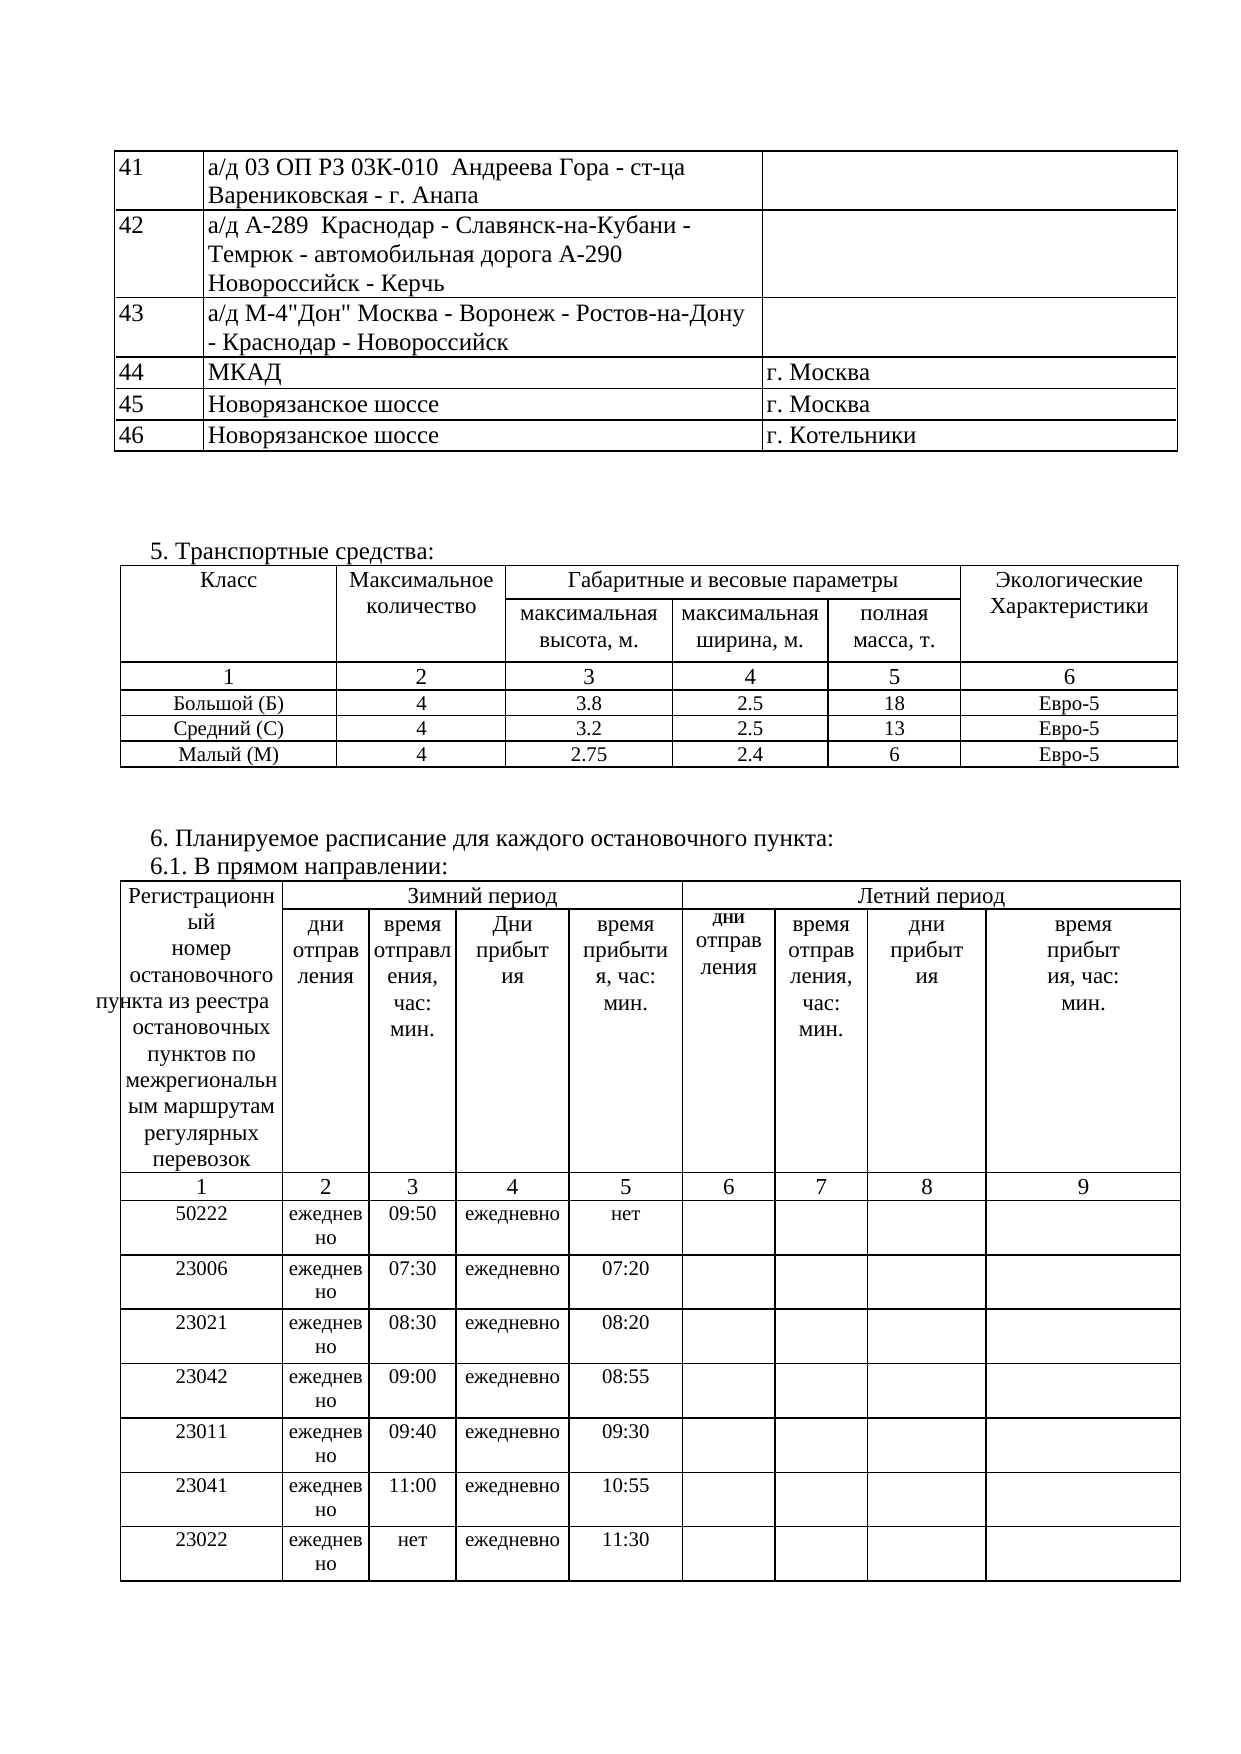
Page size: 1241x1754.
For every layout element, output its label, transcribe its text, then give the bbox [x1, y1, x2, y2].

table_cell [683, 1419, 774, 1471]
table_cell время прибыт ия, час: мин. [987, 910, 1180, 1172]
table_cell [868, 1473, 985, 1526]
table_cell нет [570, 1201, 682, 1254]
table_cell 11:30 [570, 1527, 682, 1580]
table_cell [763, 297, 1177, 356]
table_cell [987, 1201, 1180, 1254]
table_cell ежедневно [457, 1256, 568, 1308]
text 6. Планируемое расписание для каждого остановочного пункта: [150, 823, 1090, 851]
table_cell [683, 1473, 774, 1526]
table_cell 3 [506, 663, 672, 689]
table_cell 13 [829, 716, 960, 740]
table_cell 9 [987, 1173, 1180, 1199]
table_cell 3.8 [506, 691, 672, 715]
table_cell 09:00 [370, 1364, 455, 1417]
table_cell 08:30 [370, 1310, 455, 1363]
table_cell Евро-5 [961, 742, 1177, 766]
table_cell [776, 1256, 867, 1308]
table_cell 4 [337, 742, 505, 766]
table_cell 23021 [121, 1310, 282, 1363]
table_cell [868, 1201, 985, 1254]
table_cell 6 [961, 663, 1177, 689]
table_cell ежедневно [457, 1310, 568, 1363]
table_cell [776, 1364, 867, 1417]
table_cell [683, 1201, 774, 1254]
table_cell 08:55 [570, 1364, 682, 1417]
table_cell 4 [337, 716, 505, 740]
table_cell [868, 1364, 985, 1417]
table_cell 08:20 [570, 1310, 682, 1363]
table_cell 1 [121, 663, 336, 689]
table_cell ежедневно [283, 1201, 368, 1254]
text 6.1. В прямом направлении: [150, 851, 1090, 880]
table_cell нет [370, 1527, 455, 1580]
table_cell 43 [115, 298, 203, 356]
table_header Летний период [683, 882, 1180, 908]
table_cell ежедневно [283, 1419, 368, 1471]
table_cell 8 [868, 1173, 985, 1199]
table_cell [868, 1527, 985, 1580]
text 5. Транспортные средства: [150, 536, 1090, 564]
table_cell 4 [457, 1173, 568, 1199]
table_cell 2 [283, 1173, 368, 1199]
table_cell ежедневно [283, 1527, 368, 1580]
table_cell максимальная ширина, м. [673, 600, 827, 661]
table_cell 50222 [121, 1201, 282, 1254]
table_cell 7 [776, 1173, 867, 1199]
table_cell 6 [829, 742, 960, 766]
table_cell 10:55 [570, 1473, 682, 1526]
table_cell 5 [570, 1173, 682, 1199]
table_cell [987, 1310, 1180, 1363]
table_cell 2.5 [673, 716, 827, 740]
table_cell ежедневно [457, 1419, 568, 1471]
table_cell [987, 1364, 1180, 1417]
table_cell 23041 [121, 1473, 282, 1526]
table_cell ежедневно [283, 1256, 368, 1308]
table_cell 09:50 [370, 1201, 455, 1254]
table_cell Новорязанское шоссе [204, 421, 762, 450]
table_header Максимальное количество [337, 566, 505, 661]
table_cell г. Котельники [763, 419, 1177, 450]
table_cell г. Москва [763, 356, 1177, 387]
table_cell 23006 [121, 1256, 282, 1308]
table_cell ежедневно [457, 1473, 568, 1526]
table_cell 18 [829, 691, 960, 715]
table_header Экологические Характеристики [961, 566, 1177, 661]
table_cell 6 [683, 1173, 774, 1199]
table_cell [987, 1527, 1180, 1580]
table_cell ежедневно [283, 1473, 368, 1526]
table_cell дни отправ ления [283, 910, 368, 1172]
table_cell 3.2 [506, 716, 672, 740]
table_cell а/д 03 ОП РЗ 03К-010 Андреева Гора - ст-ца Варениковская - г. Анапа [204, 152, 762, 209]
table_cell [776, 1473, 867, 1526]
table_cell 1 [121, 1173, 282, 1199]
table_cell МКАД [204, 358, 762, 387]
table_cell Дни прибыт ия [457, 910, 568, 1172]
table_cell [776, 1201, 867, 1254]
table_cell [868, 1256, 985, 1308]
table_cell [683, 1527, 774, 1580]
table_cell 2.4 [673, 742, 827, 766]
table_cell 3 [370, 1173, 455, 1199]
table_cell ежедневно [283, 1364, 368, 1417]
table_cell 46 [115, 420, 203, 450]
table_header Класс [121, 566, 336, 661]
table_header Регистрационный номер остановочного пункта из реестра остановочных пунктов по межрегиональным маршрутам регулярных перевозок [121, 882, 282, 1172]
table_cell [683, 1256, 774, 1308]
table_header Зимний период [283, 882, 682, 908]
table_cell Средний (С) [121, 716, 336, 740]
table_cell 23022 [121, 1527, 282, 1580]
table_cell 23011 [121, 1419, 282, 1471]
table_cell 4 [337, 691, 505, 715]
table_cell максимальная высота, м. [506, 600, 672, 661]
table_cell 42 [115, 210, 203, 297]
table_cell а/д А-289 Краснодар - Славянск-на-Кубани - Темрюк - автомобильная дорога А-290 Новороссийск - Керчь [204, 211, 762, 297]
table_cell [683, 1310, 774, 1363]
table_cell 2 [337, 663, 505, 689]
table_cell [763, 209, 1177, 297]
table_cell г. Москва [763, 388, 1177, 419]
table_cell время отправ ления, час: мин. [776, 910, 867, 1172]
table_cell время отправл ения, час: мин. [370, 910, 455, 1172]
table_cell ежедневно [457, 1201, 568, 1254]
table_cell а/д М-4"Дон" Москва - Воронеж - Ростов-на-Дону - Краснодар - Новороссийск [204, 298, 762, 356]
table_cell Малый (М) [121, 742, 336, 766]
table_cell 09:30 [570, 1419, 682, 1471]
table_cell Евро-5 [961, 716, 1177, 740]
table_cell 2.5 [673, 691, 827, 715]
table_cell дни прибыт ия [868, 910, 985, 1172]
table_cell [987, 1473, 1180, 1526]
table_cell [776, 1527, 867, 1580]
table_cell 07:30 [370, 1256, 455, 1308]
table_cell 41 [115, 152, 203, 209]
table_cell 45 [115, 389, 203, 419]
table_cell 2.75 [506, 742, 672, 766]
table_cell [868, 1310, 985, 1363]
table_cell [987, 1256, 1180, 1308]
table_cell ДНИ отправ ления [683, 910, 774, 1172]
table_cell время прибыти я, час: мин. [570, 910, 682, 1172]
table_cell 44 [115, 357, 203, 387]
table_cell [868, 1419, 985, 1471]
table_cell 11:00 [370, 1473, 455, 1526]
table_cell полная масса, т. [829, 600, 960, 661]
table_cell Евро-5 [961, 691, 1177, 715]
table_cell Большой (Б) [121, 691, 336, 715]
table_cell Новорязанское шоссе [204, 389, 762, 419]
table_cell 4 [673, 663, 827, 689]
table_cell [683, 1364, 774, 1417]
table_cell 23042 [121, 1364, 282, 1417]
table_cell ежедневно [457, 1527, 568, 1580]
table_cell [987, 1419, 1180, 1471]
table_cell 09:40 [370, 1419, 455, 1471]
table_header Габаритные и весовые параметры [506, 566, 960, 598]
table_cell ежедневно [457, 1364, 568, 1417]
table_cell 07:20 [570, 1256, 682, 1308]
table_cell [776, 1419, 867, 1471]
table_cell ежедневно [283, 1310, 368, 1363]
table_cell [776, 1310, 867, 1363]
table_cell [763, 152, 1177, 209]
table_cell 5 [829, 663, 960, 689]
